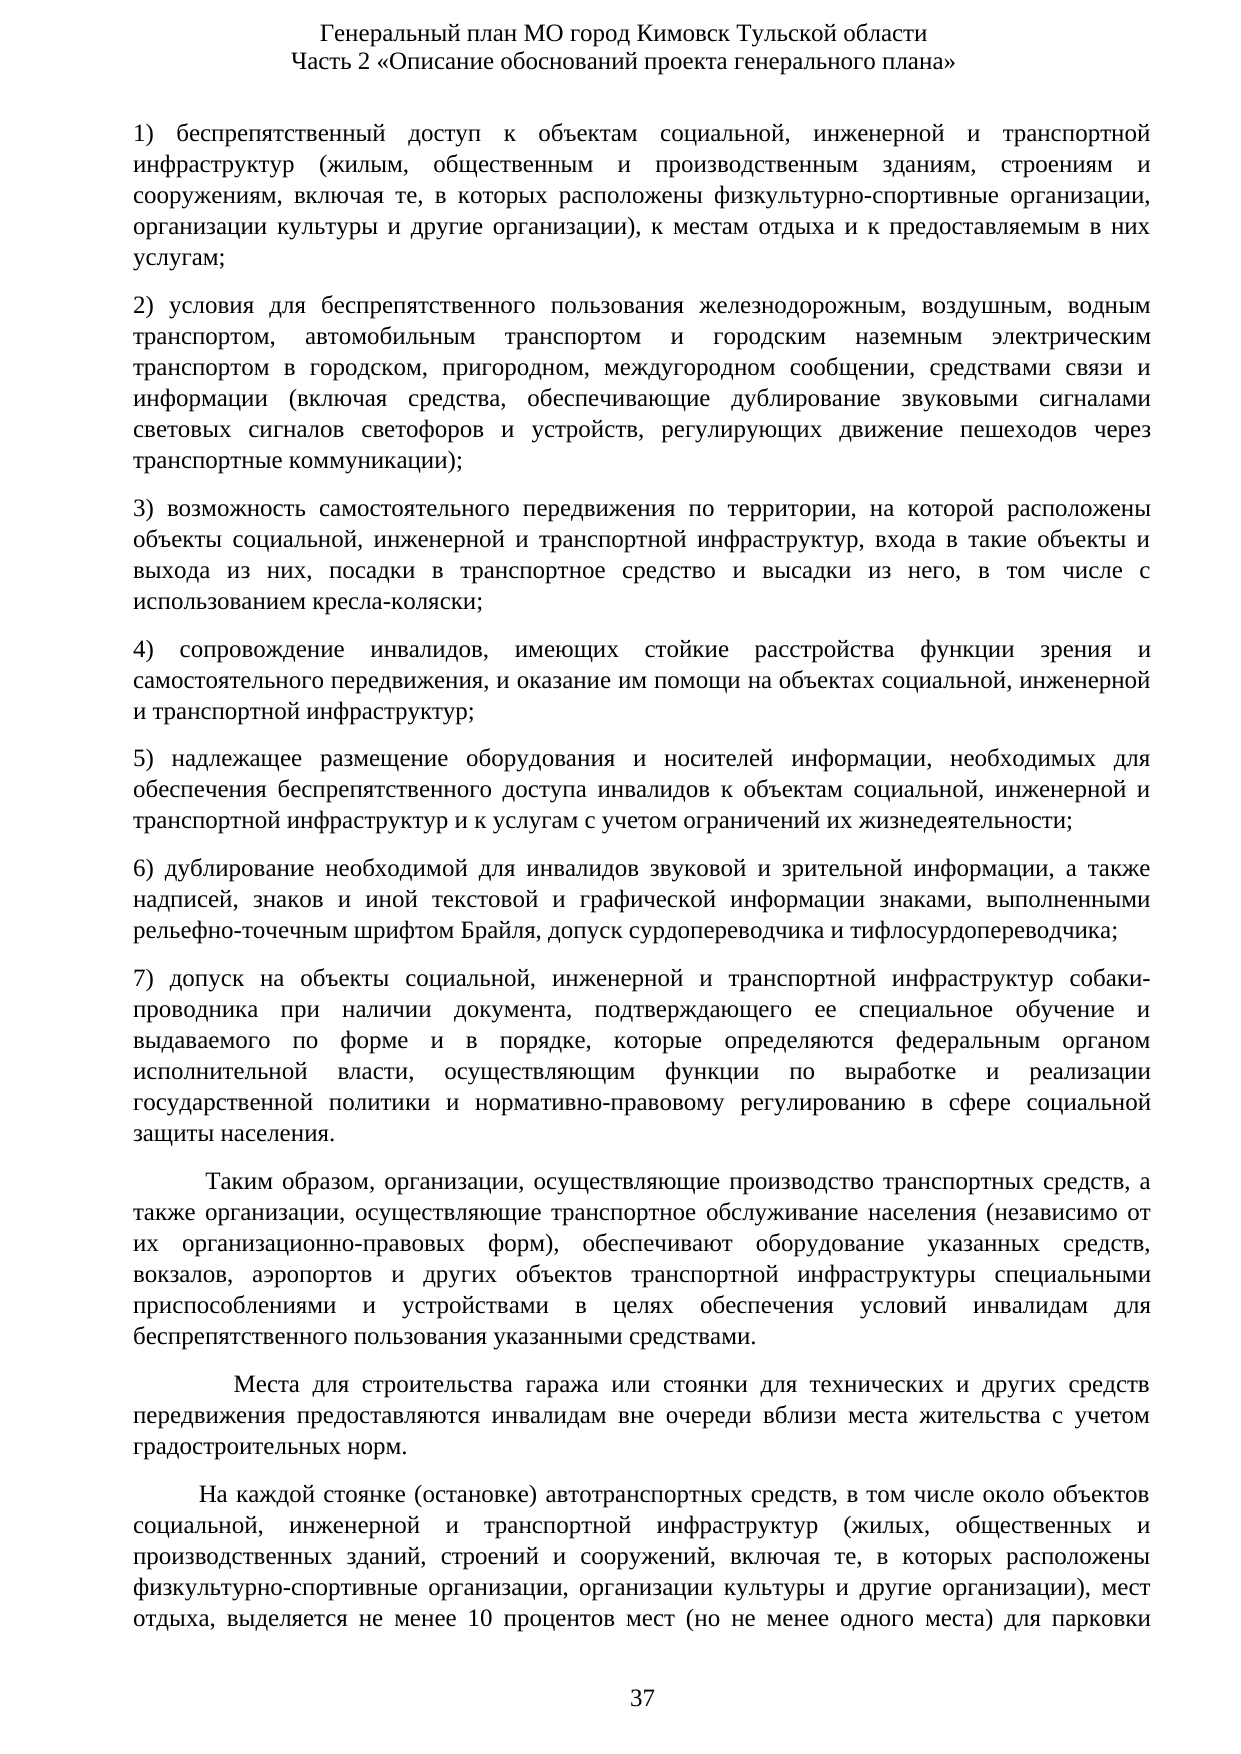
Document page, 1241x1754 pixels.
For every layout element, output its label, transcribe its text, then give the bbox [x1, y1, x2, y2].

text 7) допуск на объекты социальной, инженерной и транспортной инфраструктур собаки-проводника при наличии документа, подтверждающего ее специальное обучение и выдаваемого по форме и в порядке, которые определяются федеральным органом исполнительной власти, осуществляющим функции по выработке и реализации государственной политики и нормативно-правовому регулированию в сфере социальной защиты населения. [133, 963, 1152, 1147]
text Таким образом, организации, осуществляющие производство транспортных средств, а также организации, осуществляющие транспортное обслуживание населения (независимо от их организационно-правовых форм), обеспечивают оборудование указанных средств, вокзалов, аэропортов и других объектов транспортной инфраструктуры специальными приспособлениями и устройствами в целях обеспечения условий инвалидам для беспрепятственного пользования указанными средствами. [133, 1166, 1152, 1350]
text 6) дублирование необходимой для инвалидов звуковой и зрительной информации, а также надписей, знаков и иной текстовой и графической информации знаками, выполненными рельефно-точечным шрифтом Брайля, допуск сурдопереводчика и тифлосурдопереводчика; [133, 853, 1152, 944]
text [133, 1479, 1152, 1632]
text 2) условия для беспрепятственного пользования железнодорожным, воздушным, водным транспортом, автомобильным транспортом и городским наземным электрическим транспортом в городском, пригородном, междугородном сообщении, средствами связи и информации (включая средства, обеспечивающие дублирование звуковыми сигналами световых сигналов светофоров и устройств, регулирующих движение пешеходов через транспортные коммуникации); [133, 290, 1152, 474]
text 3) возможность самостоятельного передвижения по территории, на которой расположены объекты социальной, инженерной и транспортной инфраструктур, входа в такие объекты и выхода из них, посадки в транспортное средство и высадки из него, в том числе с использованием кресла-коляски; [133, 493, 1152, 615]
text Места для строительства гаража или стоянки для технических и других средств передвижения предоставляются инвалидам вне очереди вблизи места жительства с учетом градостроительных норм. [133, 1369, 1152, 1460]
text 5) надлежащее размещение оборудования и носителей информации, необходимых для обеспечения беспрепятственного доступа инвалидов к объектам социальной, инженерной и транспортной инфраструктур и к услугам с учетом ограничений их жизнедеятельности; [133, 743, 1152, 834]
text 4) сопровождение инвалидов, имеющих стойкие расстройства функции зрения и самостоятельного передвижения, и оказание им помощи на объектах социальной, инженерной и транспортной инфраструктур; [133, 634, 1152, 724]
text 1) беспрепятственный доступ к объектам социальной, инженерной и транспортной инфраструктур (жилым, общественным и производственным зданиям, строениям и сооружениям, включая те, в которых расположены физкультурно-спортивные организации, организации культуры и другие организации), к местам отдыха и к предоставляемым в них услугам; [133, 118, 1152, 271]
